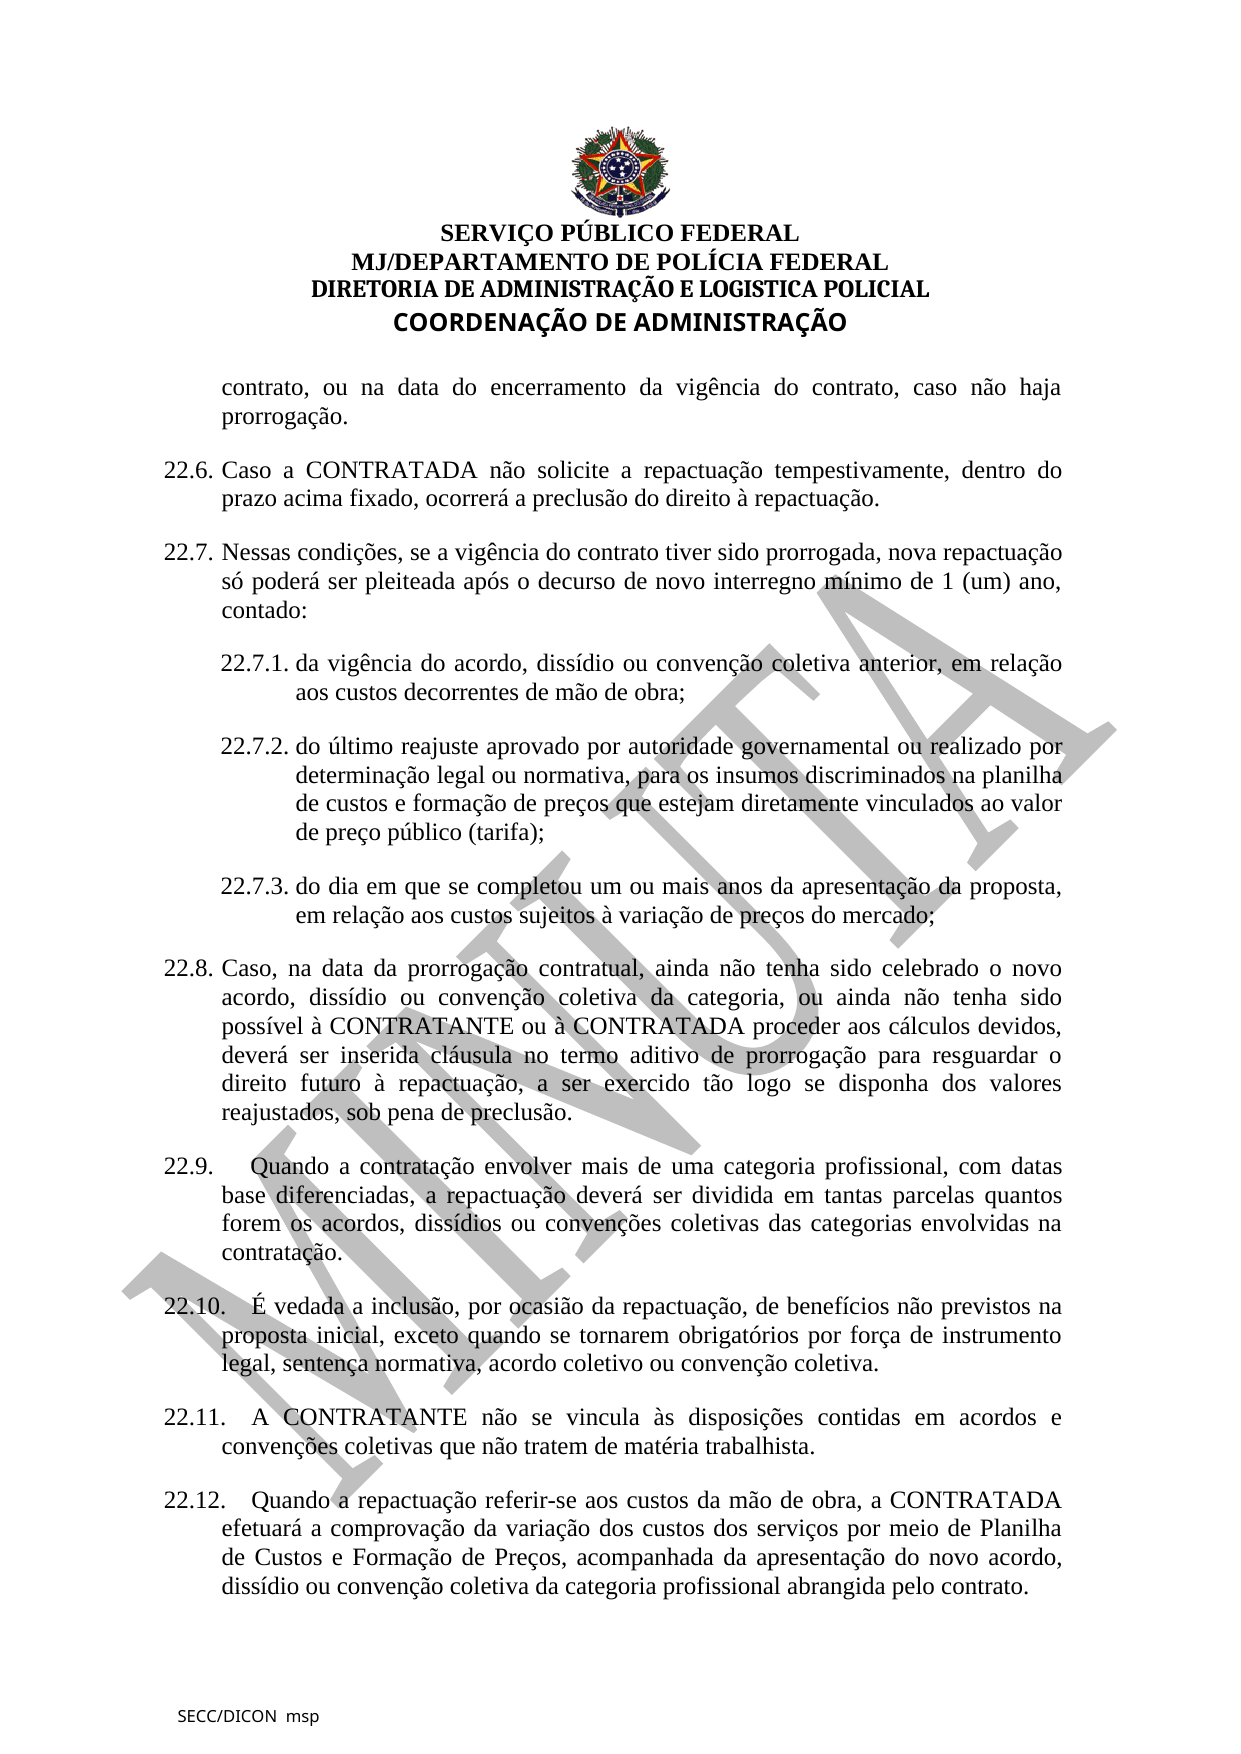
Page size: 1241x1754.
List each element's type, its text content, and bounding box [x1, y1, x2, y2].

list Nessas condições, se a vigência do contrato tiver sido prorrogada, nova repactuação só poderá ser pleiteada após o decurso de novo interregno mínimo de 1 (um) ano, contado: [164, 537, 1063, 623]
list A CONTRATANTE não se vincula às disposições contidas em acordos e convenções coletivas que não tratem de matéria trabalhista. [164, 1402, 1063, 1460]
list Quando a repactuação referir-se aos custos da mão de obra, a CONTRATADA efetuará a comprovação da variação dos custos dos serviços por meio de Planilha de Custos e Formação de Preços, acompanhada da apresentação do novo acordo, dissídio ou convenção coletiva da categoria profissional abrangida pelo contrato. [164, 1485, 1063, 1600]
list Caso, na data da prorrogação contratual, ainda não tenha sido celebrado o novo acordo, dissídio ou convenção coletiva da categoria, ou ainda não tenha sido possível à CONTRATANTE ou à CONTRATADA proceder aos cálculos devidos, deverá ser inserida cláusula no termo aditivo de prorrogação para resguardar o direito futuro à repactuação, a ser exercido tão logo se disponha dos valores reajustados, sob pena de preclusão. [164, 953, 1063, 1126]
list da vigência do acordo, dissídio ou convenção coletiva anterior, em relação aos custos decorrentes de mão de obra; [220, 648, 1063, 706]
list do dia em que se completou um ou mais anos da apresentação da proposta, em relação aos custos sujeitos à variação de preços do mercado; [220, 871, 1063, 928]
list Quando a contratação envolver mais de uma categoria profissional, com datas base diferenciadas, a repactuação deverá ser dividida em tantas parcelas quantos forem os acordos, dissídios ou convenções coletivas das categorias envolvidas na contratação. [164, 1151, 1063, 1266]
list do último reajuste aprovado por autoridade governamental ou realizado por determinação legal ou normativa, para os insumos discriminados na planilha de custos e formação de preços que estejam diretamente vinculados ao valor de preço público (tarifa); [220, 731, 1063, 846]
list É vedada a inclusão, por ocasião da repactuação, de benefícios não previstos na proposta inicial, exceto quando se tornarem obrigatórios por força de instrumento legal, sentença normativa, acordo coletivo ou convenção coletiva. [164, 1291, 1063, 1377]
picture [566, 123, 675, 218]
list Caso a CONTRATADA não solicite a repactuação tempestivamente, dentro do prazo acima fixado, ocorrerá a preclusão do direito à repactuação. [164, 455, 1063, 512]
